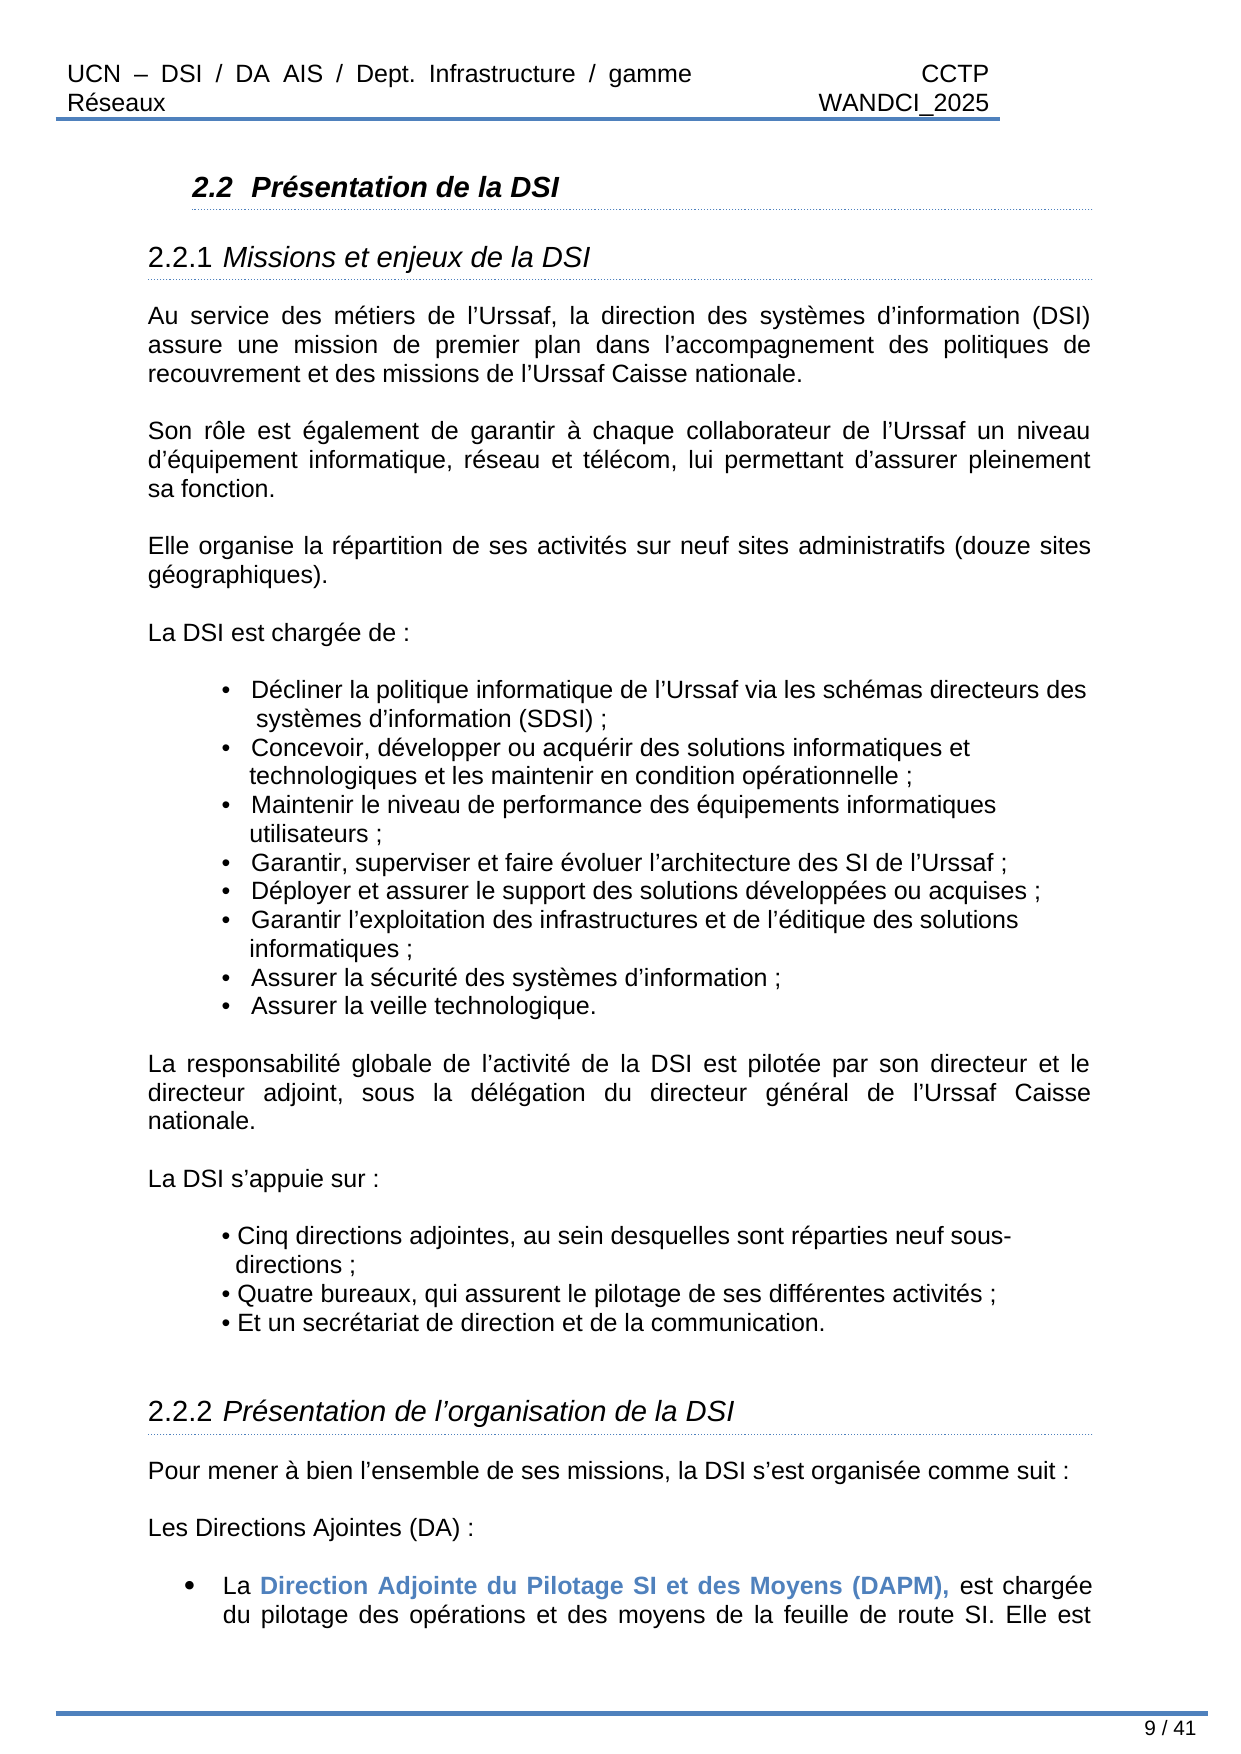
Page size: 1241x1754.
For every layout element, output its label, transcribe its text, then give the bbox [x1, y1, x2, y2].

list La responsabilité globale de l’activité de la DSI est pilotée par son directeur et le directeur adjoint, sous la délégation du directeur général de l’Urssaf Caisse nationale. [148, 1049, 1092, 1135]
subtitle Présentation de l’organisation de la DSI [148, 1394, 1092, 1435]
list utilisateurs ; [221, 819, 1092, 847]
list informatiques ; [221, 934, 1092, 962]
list • Assurer la veille technologique. [221, 991, 1092, 1020]
list • Concevoir, développer ou acquérir des solutions informatiques et [221, 732, 1092, 761]
subtitle Missions et enjeux de la DSI [148, 239, 1092, 280]
list Elle organise la répartition de ses activités sur neuf sites administratifs (douze sites géographiques). [148, 531, 1092, 589]
list Son rôle est également de garantir à chaque collaborateur de l’Urssaf un niveau d’équipement informatique, réseau et télécom, lui permettant d’assurer pleinement sa fonction. [148, 416, 1092, 502]
list • Assurer la sécurité des systèmes d’information ; [221, 962, 1092, 991]
list • Déployer et assurer le support des solutions développées ou acquises ; [221, 876, 1092, 905]
list directions ; [221, 1250, 1092, 1279]
list • Garantir l’exploitation des infrastructures et de l’éditique des solutions [221, 905, 1092, 934]
list • Garantir, superviser et faire évoluer l’architecture des SI de l’Urssaf ; [221, 847, 1092, 876]
list • Cinq directions adjointes, au sein desquelles sont réparties neuf sous- [221, 1221, 1092, 1250]
list La DSI est chargée de : [148, 617, 1092, 646]
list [185, 1571, 1092, 1628]
list Au service des métiers de l’Urssaf, la direction des systèmes d’information (DSI) assure une mission de premier plan dans l’accompagnement des politiques de recouvrement et des missions de l’Urssaf Caisse nationale. [148, 301, 1092, 387]
list • Maintenir le niveau de performance des équipements informatiques [221, 790, 1092, 819]
list systèmes d’information (SDSI) ; [221, 704, 1092, 732]
list • Décliner la politique informatique de l’Urssaf via les schémas directeurs des [221, 675, 1092, 704]
text Pour mener à bien l’ensemble de ses missions, la DSI s’est organisée comme suit : [148, 1456, 1092, 1484]
subtitle Présentation de la DSI [192, 169, 1092, 210]
list La DSI s’appuie sur : [148, 1164, 1092, 1192]
list technologiques et les maintenir en condition opérationnelle ; [221, 761, 1092, 790]
list • Quatre bureaux, qui assurent le pilotage de ses différentes activités ; [221, 1279, 1092, 1307]
text Les Directions Ajointes (DA) : [148, 1513, 1092, 1542]
list • Et un secrétariat de direction et de la communication. [221, 1307, 1092, 1336]
